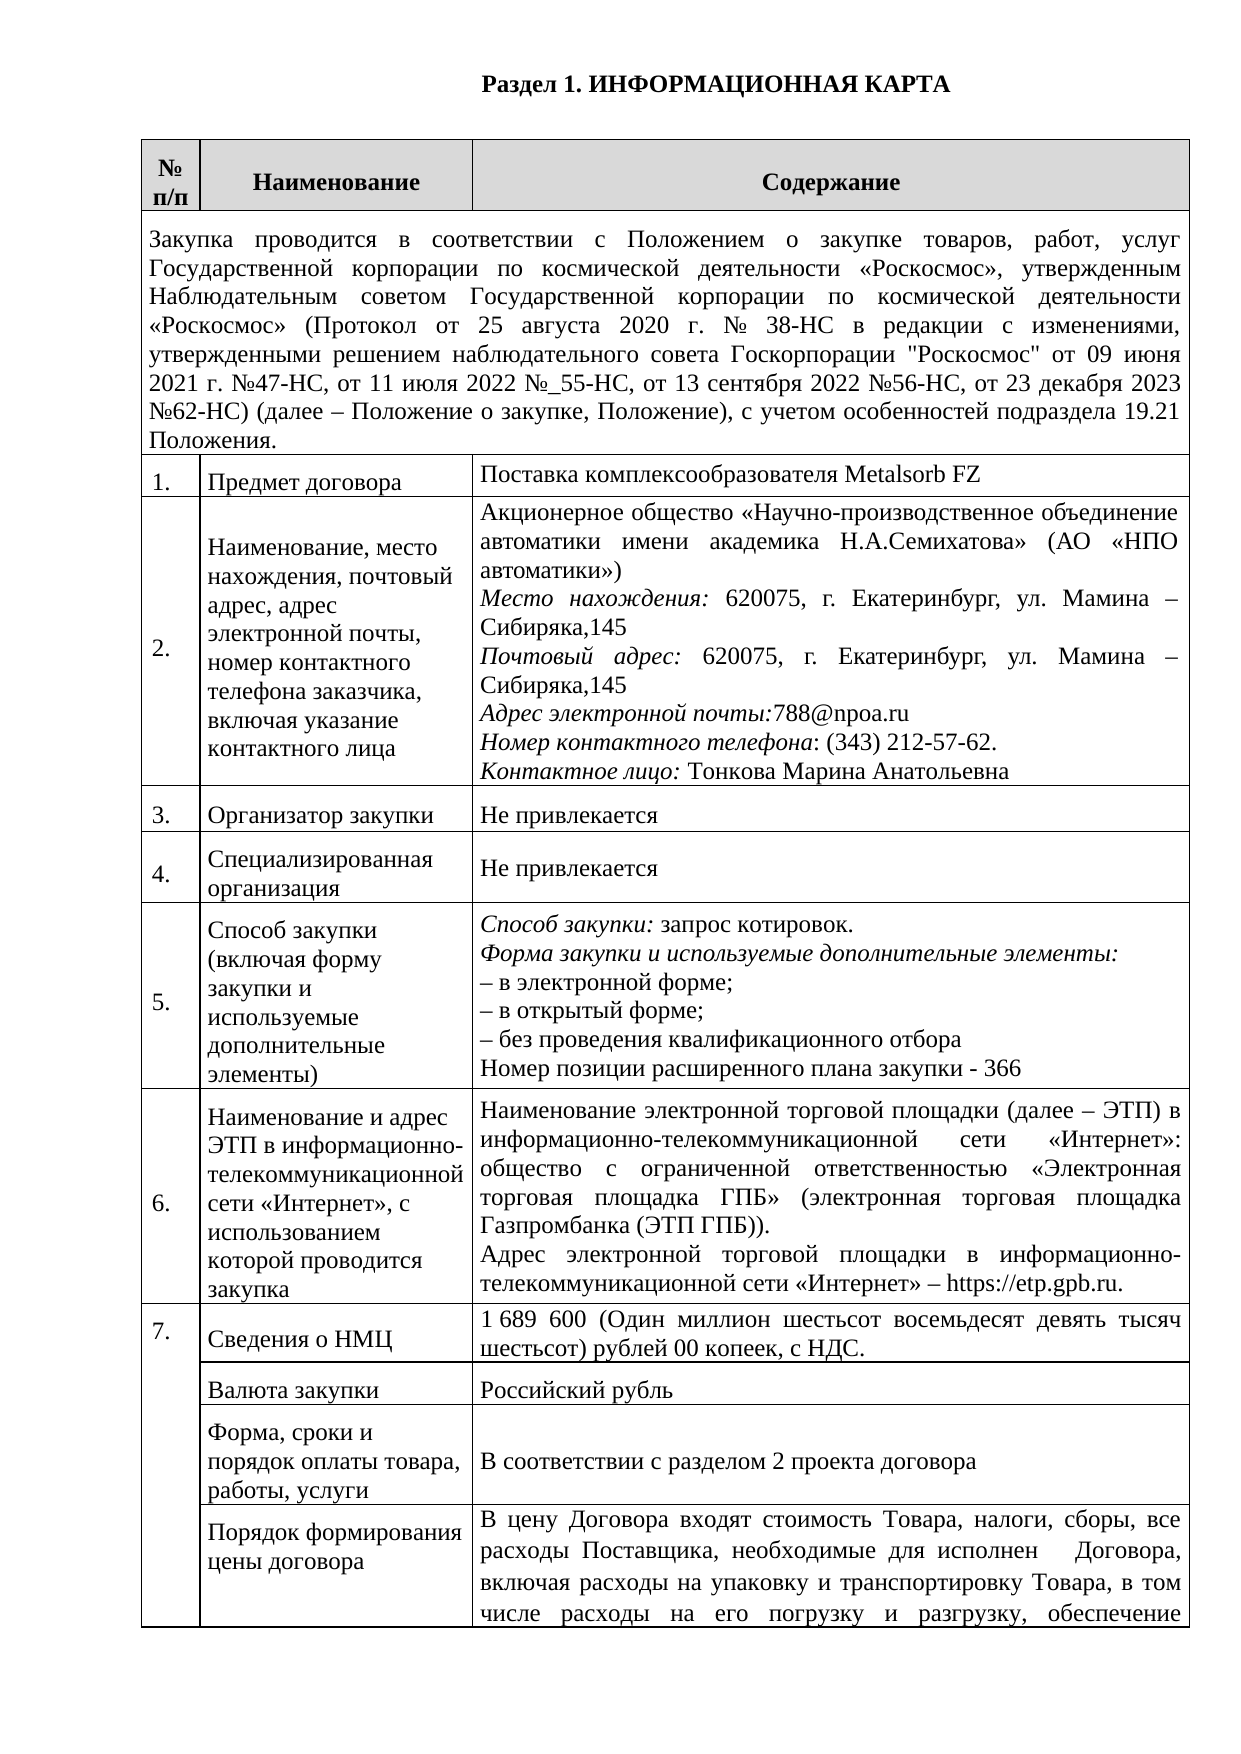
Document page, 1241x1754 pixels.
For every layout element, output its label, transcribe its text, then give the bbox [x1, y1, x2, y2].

table_cell Не привлекается [473, 786, 1189, 831]
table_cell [473, 1505, 1189, 1626]
table_cell [142, 1304, 199, 1626]
table_cell [142, 903, 199, 1088]
table_header Содержание [473, 140, 1189, 210]
table_cell Закупка проводится в соответствии с Положением о закупке товаров, работ, услуг Государственной корпорации по космической деятельности «Роскосмос», утвержденным Наблюдательным советом Государственной корпорации по космической деятельности «Роскосмос» (Протокол от 25 августа 2020 г. № 38-НС в редакции с изменениями, утвержденными решением наблюдательного совета Госкорпорации "Роскосмос" от 09 июня 2021 г. №47-НС, от 11 июля 2022 №_55-НС, от 13 сентября 2022 №56-НС, от 23 декабря 2023 №62-НС) (далее – Положение о закупке, Положение), с учетом особенностей подраздела 19.21 Положения. [142, 211, 1189, 454]
table_cell [142, 497, 199, 785]
table_cell Наименование, место нахождения, почтовый адрес, адрес электронной почты, номер контактного телефона заказчика, включая указание контактного лица [201, 497, 472, 785]
table_cell 1 689 600 (Один миллион шестьсот восемьдесят девять тысяч шестьсот) рублей 00 копеек, с НДС. [473, 1304, 1189, 1361]
table_cell Поставка комплексообразователя Metalsorb FZ [473, 455, 1189, 496]
table_cell Российский рубль [473, 1363, 1189, 1404]
table_cell Специализированная организация [201, 832, 472, 902]
text Раздел 1. ИНФОРМАЦИОННАЯ КАРТА [266, 69, 1166, 98]
table_cell Наименование и адрес ЭТП в информационно-телекоммуникационной сети «Интернет», с использованием которой проводится закупка [201, 1089, 472, 1303]
table_cell Сведения о НМЦ [201, 1304, 472, 1361]
table_cell Предмет договора [201, 455, 472, 496]
table_header Наименование [201, 140, 472, 210]
table_cell [142, 832, 199, 902]
table_cell Организатор закупки [201, 786, 472, 831]
table_cell Не привлекается [473, 832, 1189, 902]
table_cell [142, 786, 199, 831]
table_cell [201, 1505, 472, 1626]
table_header № п/п [142, 140, 199, 210]
table_cell Акционерное общество «Научно-производственное объединение автоматики имени академика Н.А.Семихатова» (АО «НПО автоматики») Место нахождения: 620075, г. Екатеринбург, ул. Мамина – Сибиряка,145 Почтовый адрес: 620075, г. Екатеринбург, ул. Мамина – Сибиряка,145 Адрес электронной почты:788@npoa.ru Номер контактного телефона: (343) 212-57-62. Контактное лицо: Тонкова Марина Анатольевна [473, 497, 1189, 785]
table_cell Форма, сроки и порядок оплаты товара, работы, услуги [201, 1405, 472, 1503]
table_cell В соответствии с разделом 2 проекта договора [473, 1405, 1189, 1503]
table_cell Валюта закупки [201, 1363, 472, 1404]
table_cell [142, 455, 199, 496]
table_cell Способ закупки: запрос котировок. Форма закупки и используемые дополнительные элементы: – в электронной форме; – в открытый форме; – без проведения квалификационного отбора Номер позиции расширенного плана закупки - 366 [473, 903, 1189, 1088]
table_cell Способ закупки (включая форму закупки и используемые дополнительные элементы) [201, 903, 472, 1088]
table_cell Наименование электронной торговой площадки (далее – ЭТП) в информационно-телекоммуникационной сети «Интернет»: общество с ограниченной ответственностью «Электронная торговая площадка ГПБ» (электронная торговая площадка Газпромбанка (ЭТП ГПБ)). Адрес электронной торговой площадки в информационно-телекоммуникационной сети «Интернет» – https://etp.gpb.ru. [473, 1089, 1189, 1303]
table_cell [142, 1089, 199, 1303]
